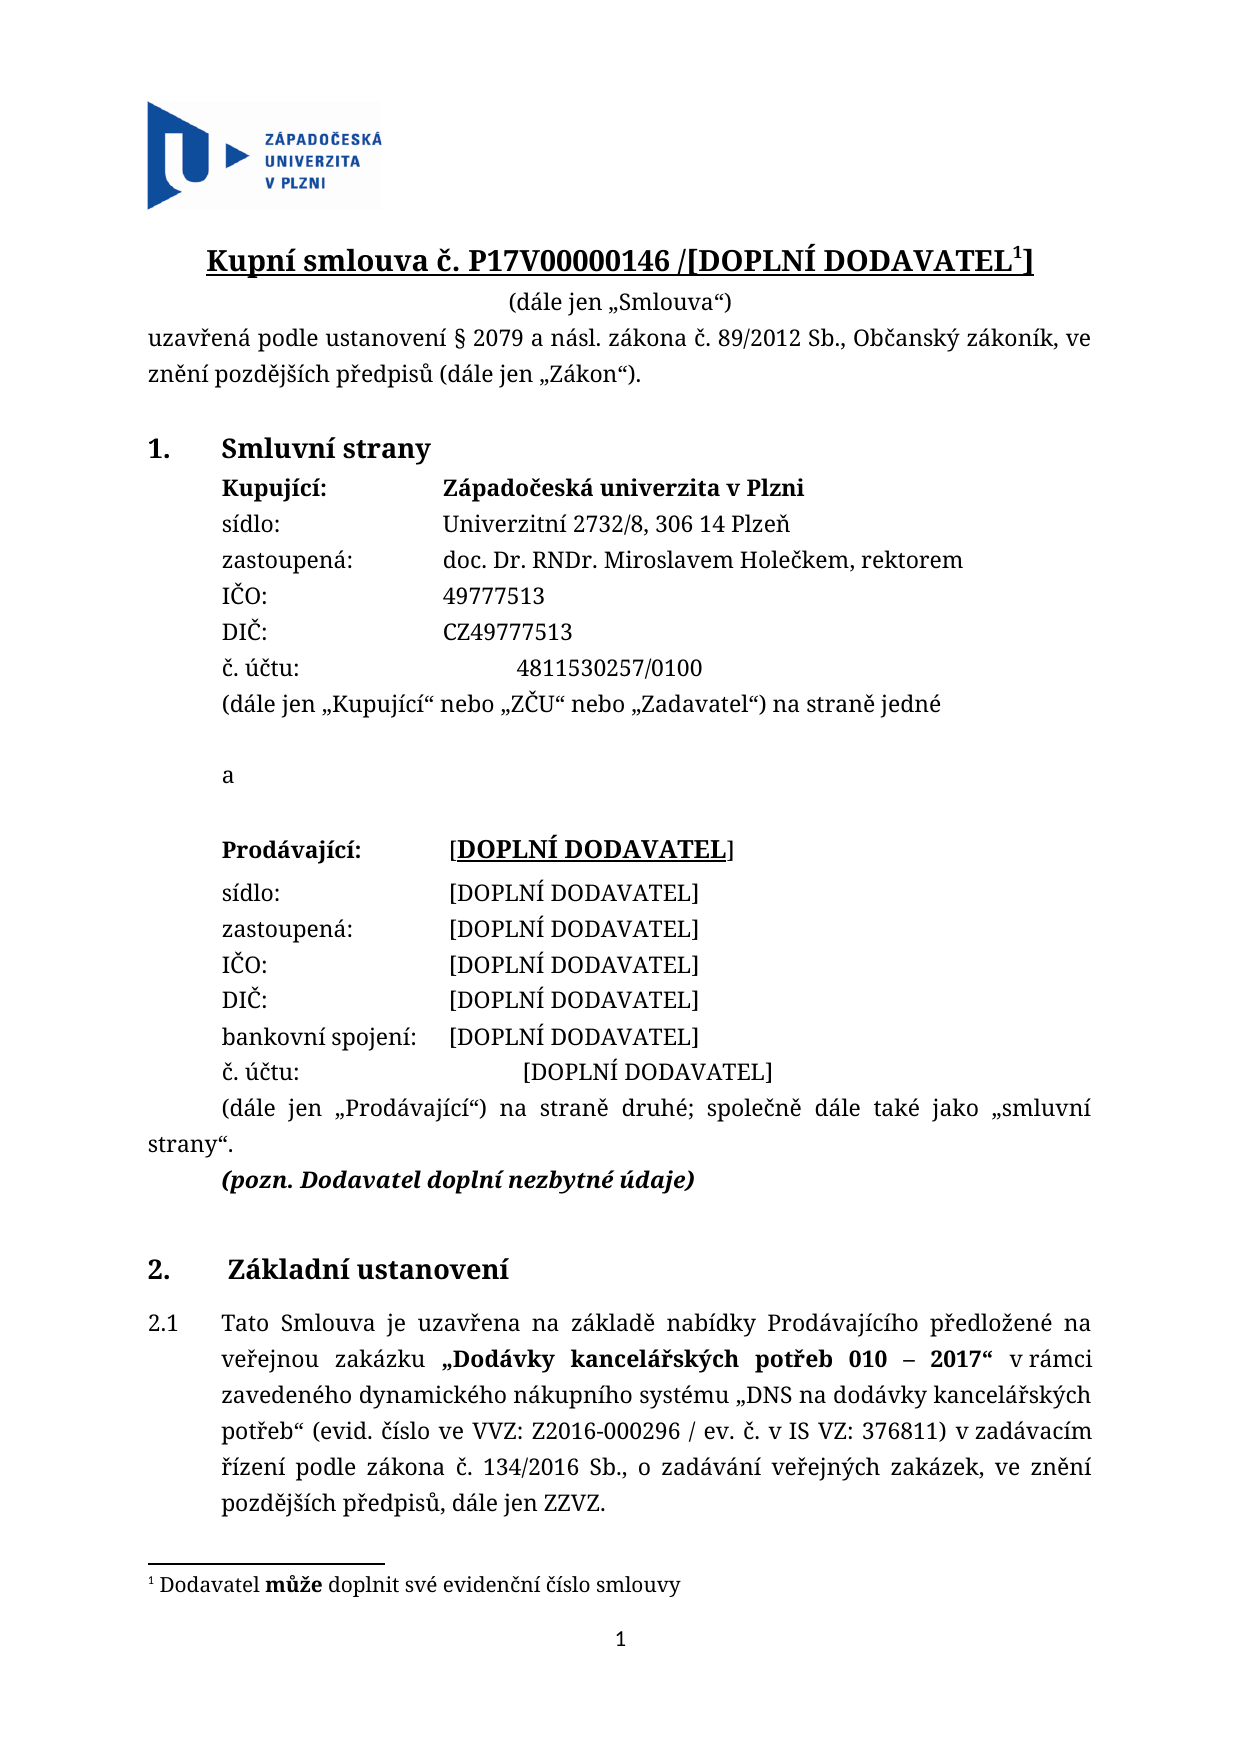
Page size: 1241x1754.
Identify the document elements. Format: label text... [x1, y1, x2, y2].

text sídlo: [DOPLNÍ DODAVATEL] [222, 877, 1092, 908]
text (dále jen „Prodávající“) na straně druhé; společně dále také jako „smluvní strany“. [148, 1092, 1092, 1159]
text IČO: [DOPLNÍ DODAVATEL] [222, 948, 1092, 980]
text č. účtu: [DOPLNÍ DODAVATEL] [222, 1056, 1092, 1088]
text zastoupená: doc. Dr. RNDr. Miroslavem Holečkem, rektorem [222, 544, 1092, 575]
text 2.1 Tato Smlouva je uzavřena na základě nabídky Prodávajícího předložené na veřejnou zakázku „Dodávky kancelářských potřeb 010 – 2017“ v rámci zavedeného dynamického nákupního systému „DNS na dodávky kancelářských potřeb“ (evid. číslo ve VVZ: Z2016-000296 / ev. č. v IS VZ: 376811) v zadávacím řízení podle zákona č. 134/2016 Sb., o zadávání veřejných zakázek, ve znění pozdějších předpisů, dále jen ZZVZ. [148, 1307, 1092, 1518]
picture [147, 101, 382, 210]
text Kupující: Západočeská univerzita v Plzni [222, 472, 1092, 503]
text 2. Základní ustanovení [148, 1250, 1092, 1287]
text DIČ: CZ49777513 [222, 616, 1092, 647]
text IČO: 49777513 [222, 580, 1092, 611]
text sídlo: Univerzitní 2732/8, 306 14 Plzeň [222, 508, 1092, 539]
text Kupní smlouva č. P17V00000146 /[DOPLNÍ DODAVATEL] [148, 240, 1092, 280]
text a [222, 759, 1092, 791]
text bankovní spojení: [DOPLNÍ DODAVATEL] [148, 1020, 1092, 1052]
text zastoupená: [DOPLNÍ DODAVATEL] [222, 913, 1092, 944]
text č. účtu: 4811530257/0100 [222, 652, 1092, 683]
text (dále jen „Smlouva“) [148, 286, 1092, 317]
text Prodávající: [DOPLNÍ DODAVATEL] [148, 831, 1092, 865]
text (dále jen „Kupující“ nebo „ZČU“ nebo „Zadavatel“) na straně jedné [222, 687, 1092, 719]
text uzavřená podle ustanovení § 2079 a násl. zákona č. 89/2012 Sb., Občanský zákoník, ve znění pozdějších předpisů (dále jen „Zákon“). [148, 322, 1092, 389]
text 1. Smluvní strany [148, 429, 1092, 466]
text (pozn. Dodavatel doplní nezbytné údaje) [148, 1164, 1092, 1195]
text DIČ: [DOPLNÍ DODAVATEL] [222, 984, 1092, 1016]
